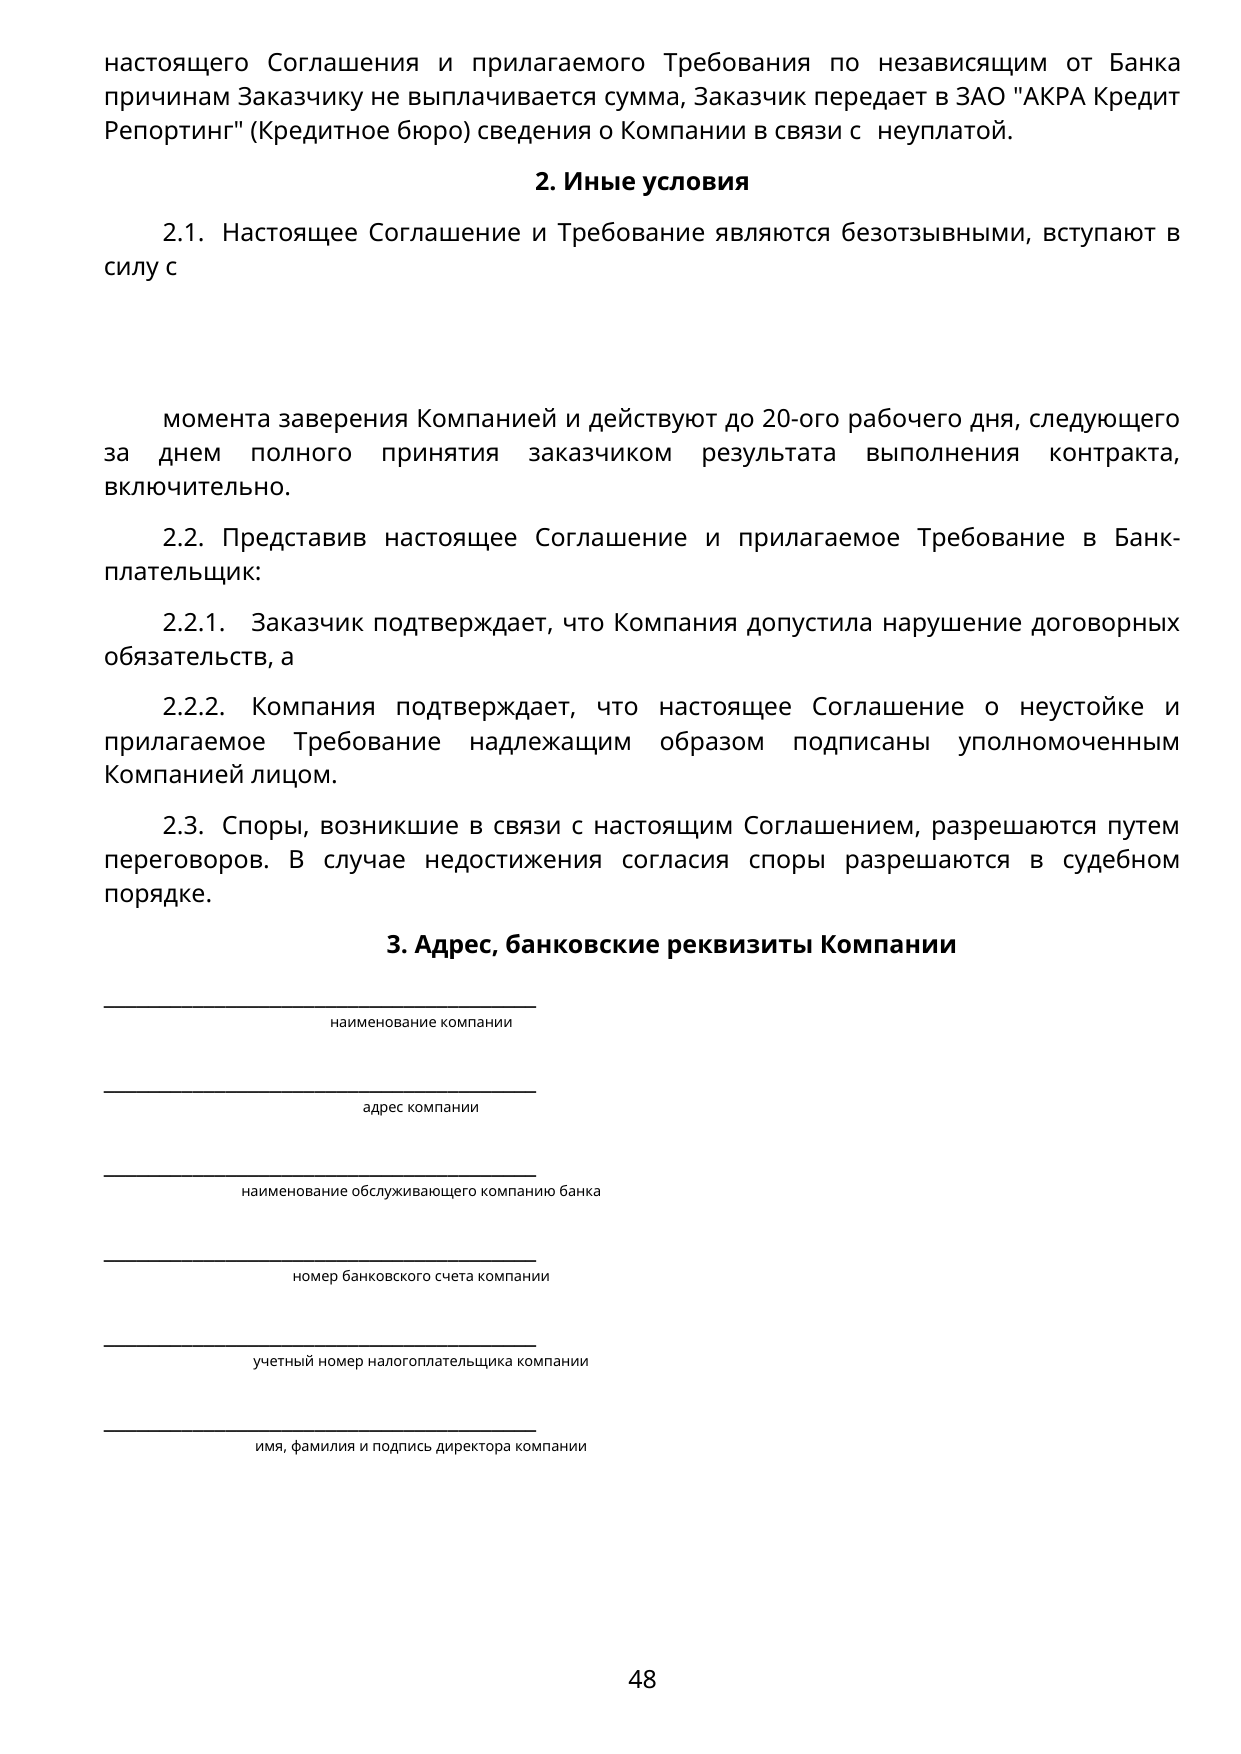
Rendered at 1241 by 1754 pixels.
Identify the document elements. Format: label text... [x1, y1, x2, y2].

text наименование компании [103, 1012, 738, 1046]
text 2.2.2. Компания подтверждает, что настоящее Соглашение о неустойке и прилагаемое Требование надлежащим образом подписаны уполномоченным Компанией лицом. [103, 689, 1181, 791]
text 2.1. Настоящее Соглашение и Требование являются безотзывными, вступают в силу с [103, 214, 1181, 282]
text номер банковского счета компании [103, 1266, 738, 1300]
text 2.3. Споры, возникшие в связи с настоящим Соглашением, разрешаются путем переговоров. В случае недостижения согласия споры разрешаются в судебном порядке. [103, 808, 1181, 910]
text _______________________________________ [103, 1317, 1181, 1351]
text 2. Иные условия [103, 164, 1181, 198]
text наименование обслуживающего компанию банка [103, 1181, 738, 1215]
text 2.2. Представив настоящее Соглашение и прилагаемое Требование в Банк-плательщик: [103, 519, 1181, 588]
text 3. Адрес, банковские реквизиты Компании [103, 927, 1181, 961]
text учетный номер налогоплательщика компании [103, 1351, 738, 1385]
text адрес компании [103, 1096, 738, 1130]
text _______________________________________ [103, 977, 1181, 1012]
text имя, фамилия и подпись директора компании [103, 1436, 738, 1469]
text _______________________________________ [103, 1062, 1181, 1096]
text момента заверения Компанией и действуют до 20-ого рабочего дня, следующего за днем полного принятия заказчиком результата выполнения контракта, включительно. [103, 401, 1181, 503]
text _______________________________________ [103, 1401, 1181, 1436]
text _______________________________________ [103, 1232, 1181, 1266]
text _______________________________________ [103, 1147, 1181, 1181]
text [103, 44, 1181, 147]
text 2.2.1. Заказчик подтверждает, что Компания допустила нарушение договорных обязательств, а [103, 604, 1181, 672]
